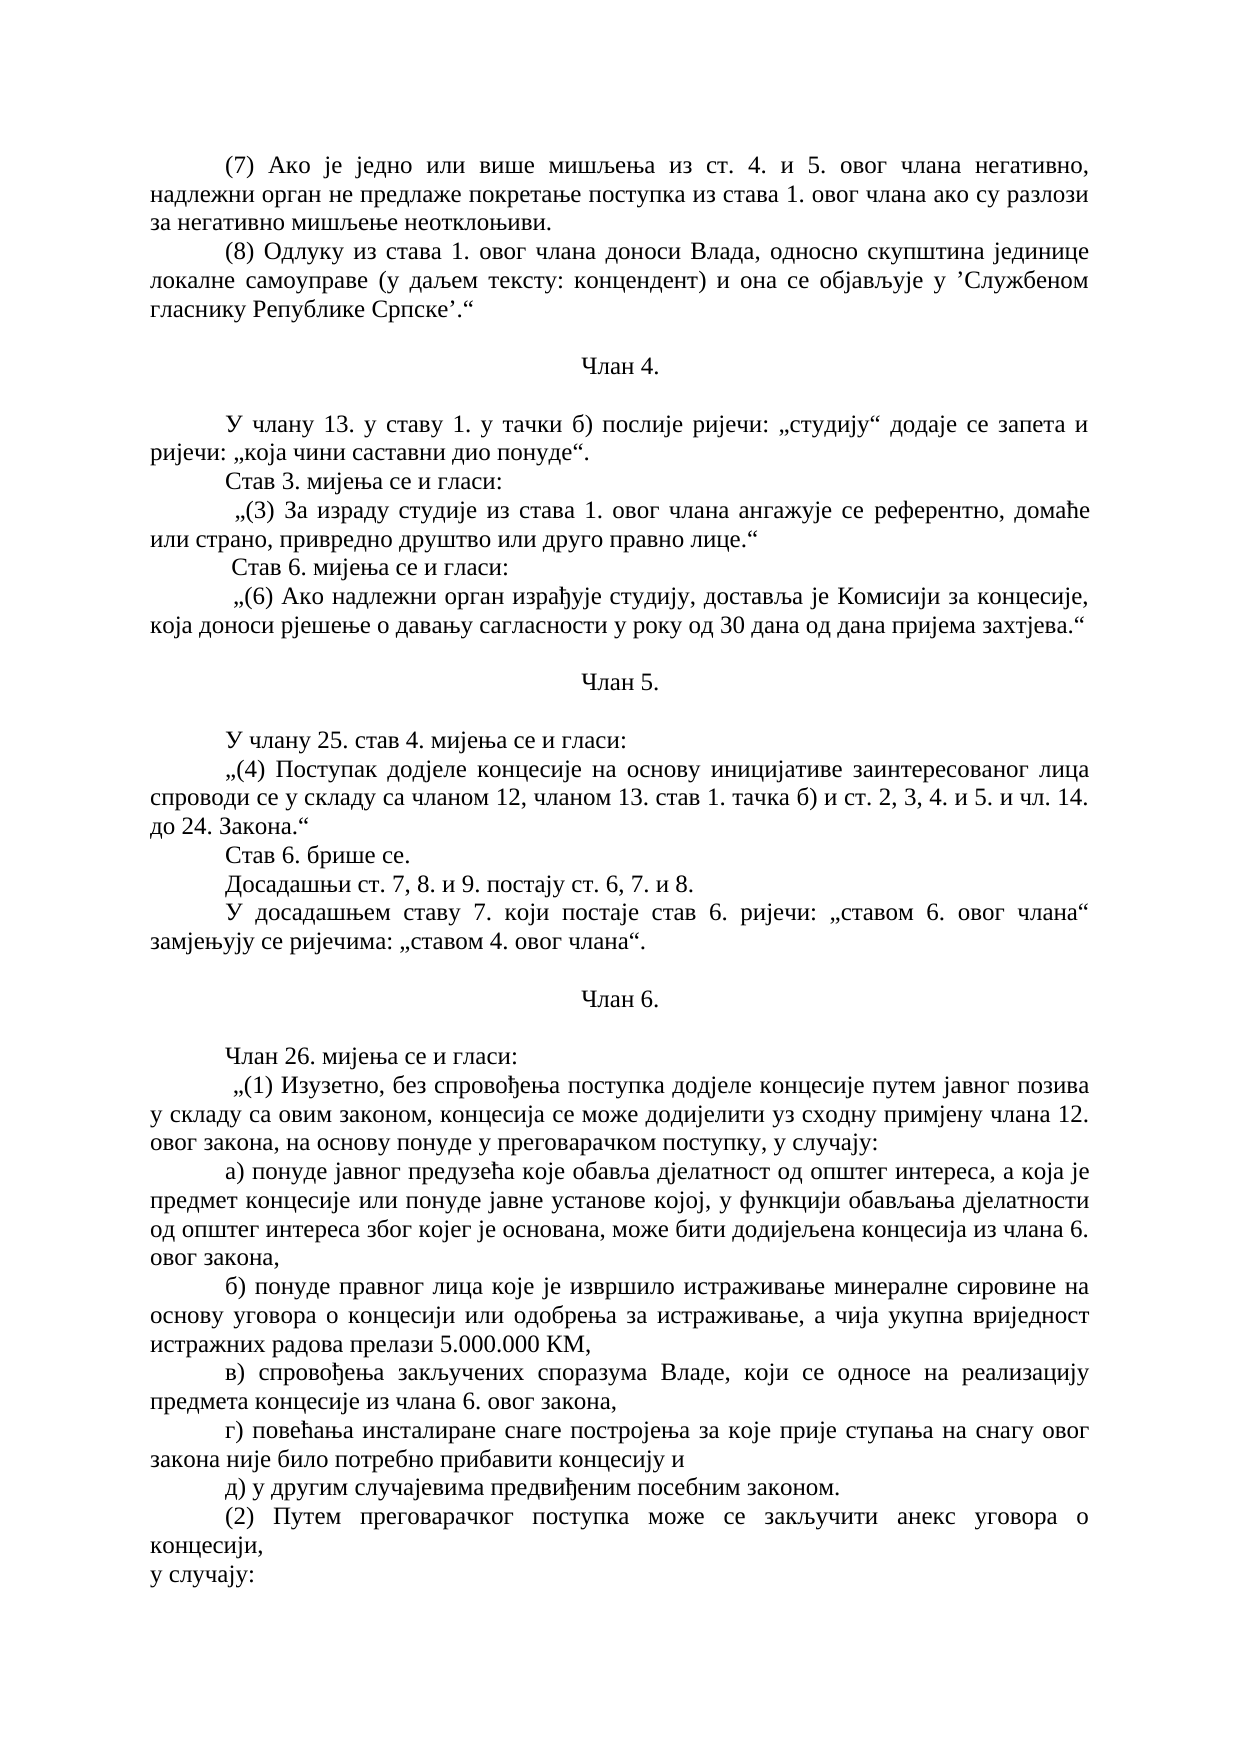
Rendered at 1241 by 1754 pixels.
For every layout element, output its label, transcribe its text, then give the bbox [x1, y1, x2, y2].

text а) понуде јавног предузећа које обавља дјелатност од општег интереса, а која је предмет концесије или понуде јавне установе којој, у функцији обављања дјелатности од општег интереса због којег је основана, може бити додијељена концесија из члана 6. овог закона, [150, 1156, 1090, 1271]
text (7) Ако је једно или више мишљења из ст. 4. и 5. овог члана негативно, надлежни орган не предлаже покретање поступка из става 1. овог члана ако су разлози за негативно мишљење неотклоњиви. [150, 150, 1090, 236]
text Члан 6. [150, 984, 1090, 1012]
text Члан 26. мијења се и гласи: [150, 1041, 1090, 1070]
text Члан 5. [150, 667, 1090, 696]
text Досадашњи ст. 7, 8. и 9. постају ст. 6, 7. и 8. [150, 869, 1090, 897]
text „(3) За израду студије из става 1. овог члана ангажује се референтно, домаће или страно, привредно друштво или друго правно лице.“ [150, 495, 1090, 552]
text У члану 13. у ставу 1. у тачки б) послије ријечи: „студију“ додаје се запета и ријечи: „која чини саставни дио понуде“. [150, 409, 1090, 466]
text (8) Одлуку из става 1. овог члана доноси Влада, односно скупштина јединице локалне самоуправе (у даљем тексту: концендент) и она се објављује у ’Службеном гласнику Републике Српске’.“ [150, 236, 1090, 322]
text „(1) Изузетно, без спровођења поступка додјеле концесије путем јавног позива у складу са овим законом, концесија се може додијелити уз сходну примјену члана 12. овог закона, на основу понуде у преговарачком поступку, у случају: [150, 1070, 1090, 1156]
text У члану 25. став 4. мијења се и гласи: [150, 725, 1090, 754]
text б) понуде правног лица које је извршило истраживање минералне сировине на основу уговора о концесији или одобрења за истраживање, а чија укупна вриједност истражних радова прелази 5.000.000 КМ, [150, 1271, 1090, 1357]
text у случају: [150, 1559, 1090, 1587]
text Став 6. мијења се и гласи: [150, 552, 1090, 581]
text Став 6. брише се. [150, 840, 1090, 869]
text в) спровођења закључених споразума Владе, који се односе на реализацију предмета концесије из члана 6. овог закона, [150, 1357, 1090, 1415]
text д) у другим случајевима предвиђеним посебним законом. [150, 1472, 1090, 1501]
text Став 3. мијења се и гласи: [150, 466, 1090, 495]
text Члан 4. [150, 351, 1090, 380]
text г) повећања инсталиране снаге постројења за које прије ступања на снагу овог закона није било потребно прибавити концесију и [150, 1415, 1090, 1472]
text У досадашњем ставу 7. који постаје став 6. ријечи: „ставом 6. овог члана“ замјењују се ријечима: „ставом 4. овог члана“. [150, 897, 1090, 955]
text „(6) Ако надлежни орган израђује студију, доставља је Комисији за концесије, која доноси рјешење о давању сагласности у року од 30 дана од дана пријема захтјева.“ [150, 581, 1090, 639]
text „(4) Поступак додјеле концесије на основу иницијативе заинтересованог лица спроводи се у складу са чланом 12, чланом 13. стaв 1. тачка б) и ст. 2, 3, 4. и 5. и чл. 14. до 24. Закона.“ [150, 754, 1090, 840]
text (2) Путем преговарачког поступка може се закључити анекс уговора о концесији, [150, 1501, 1090, 1559]
